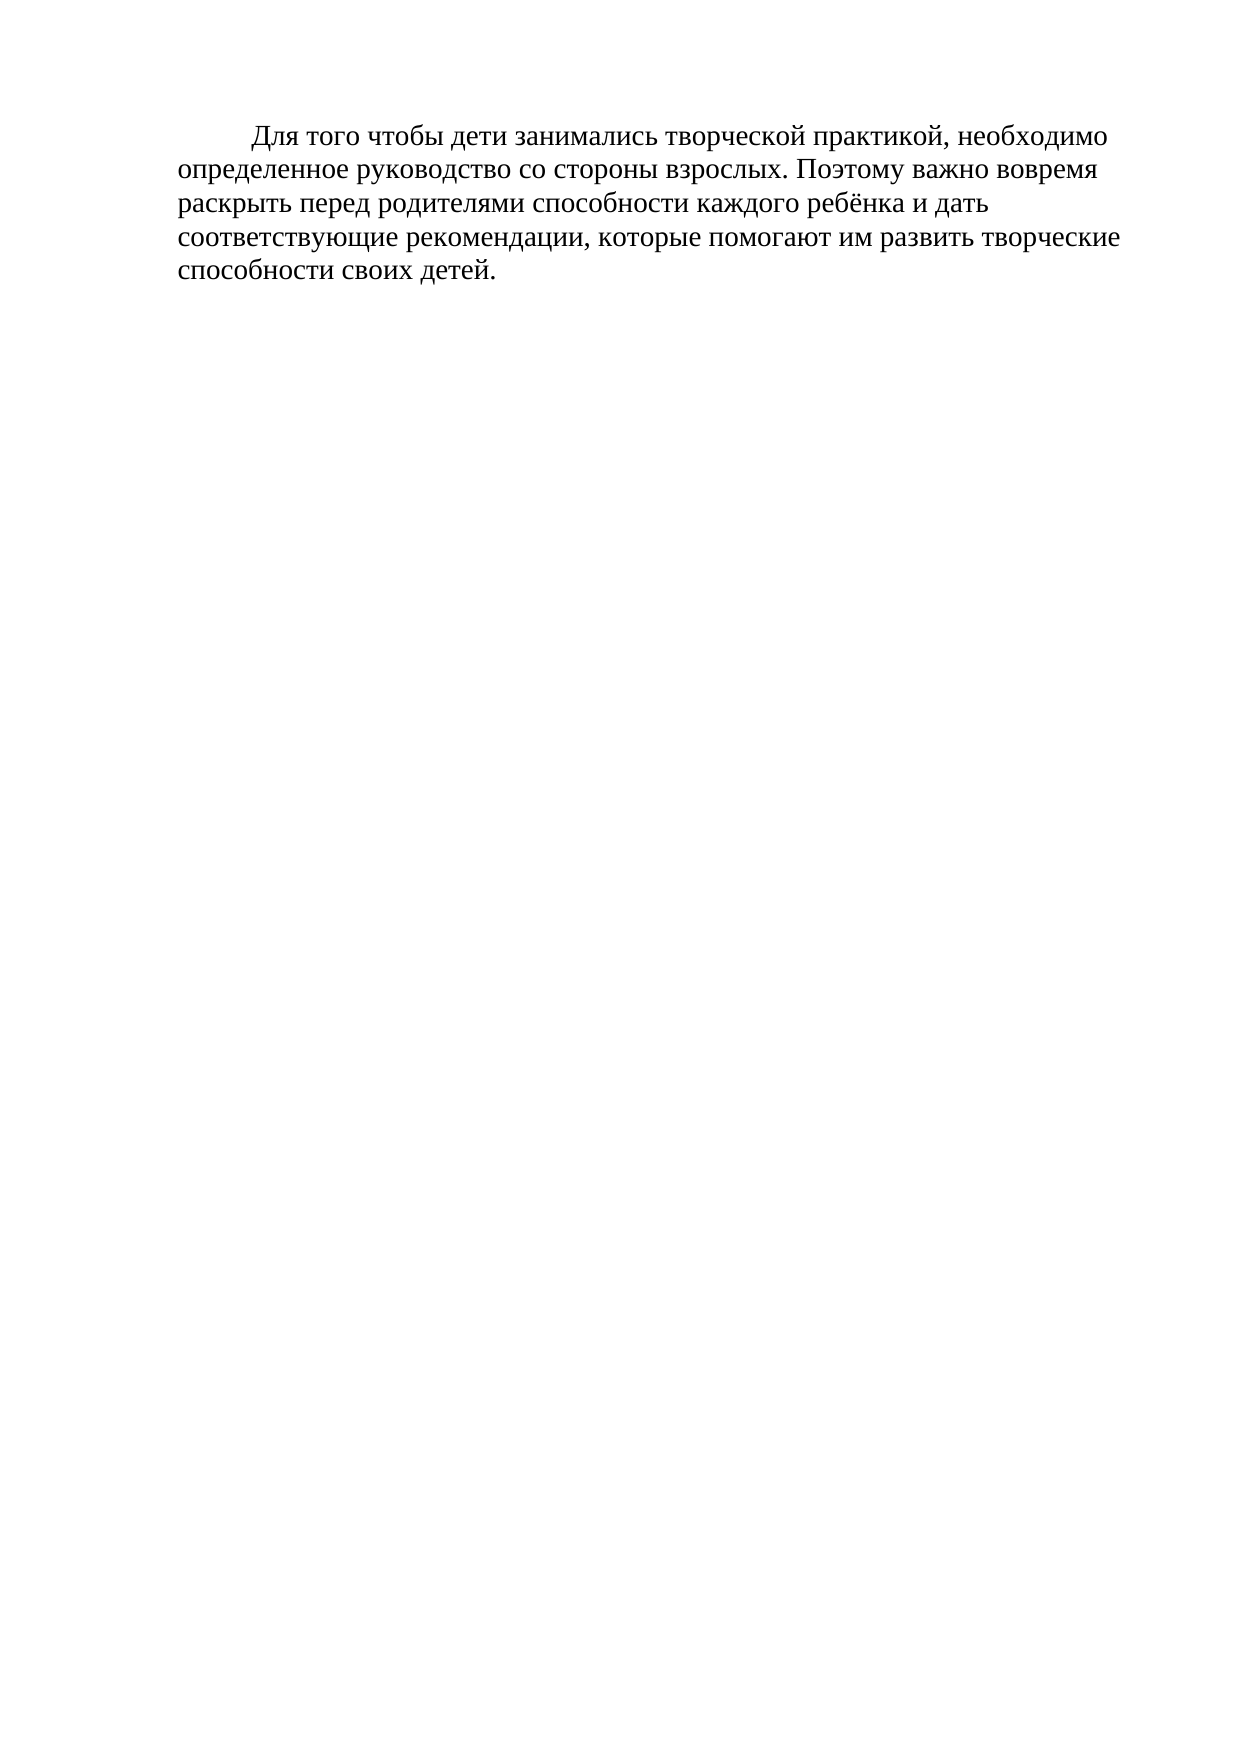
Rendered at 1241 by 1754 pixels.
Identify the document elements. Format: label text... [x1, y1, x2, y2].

text Для того чтобы дети занимались творческой практикой, необходимо определенное руководство со стороны взрослых. Поэтому важно вовремя раскрыть перед родителями способности каждого ребёнка и дать соответствующие рекомендации, которые помогают им развить творческие способности своих детей. [177, 118, 1152, 286]
